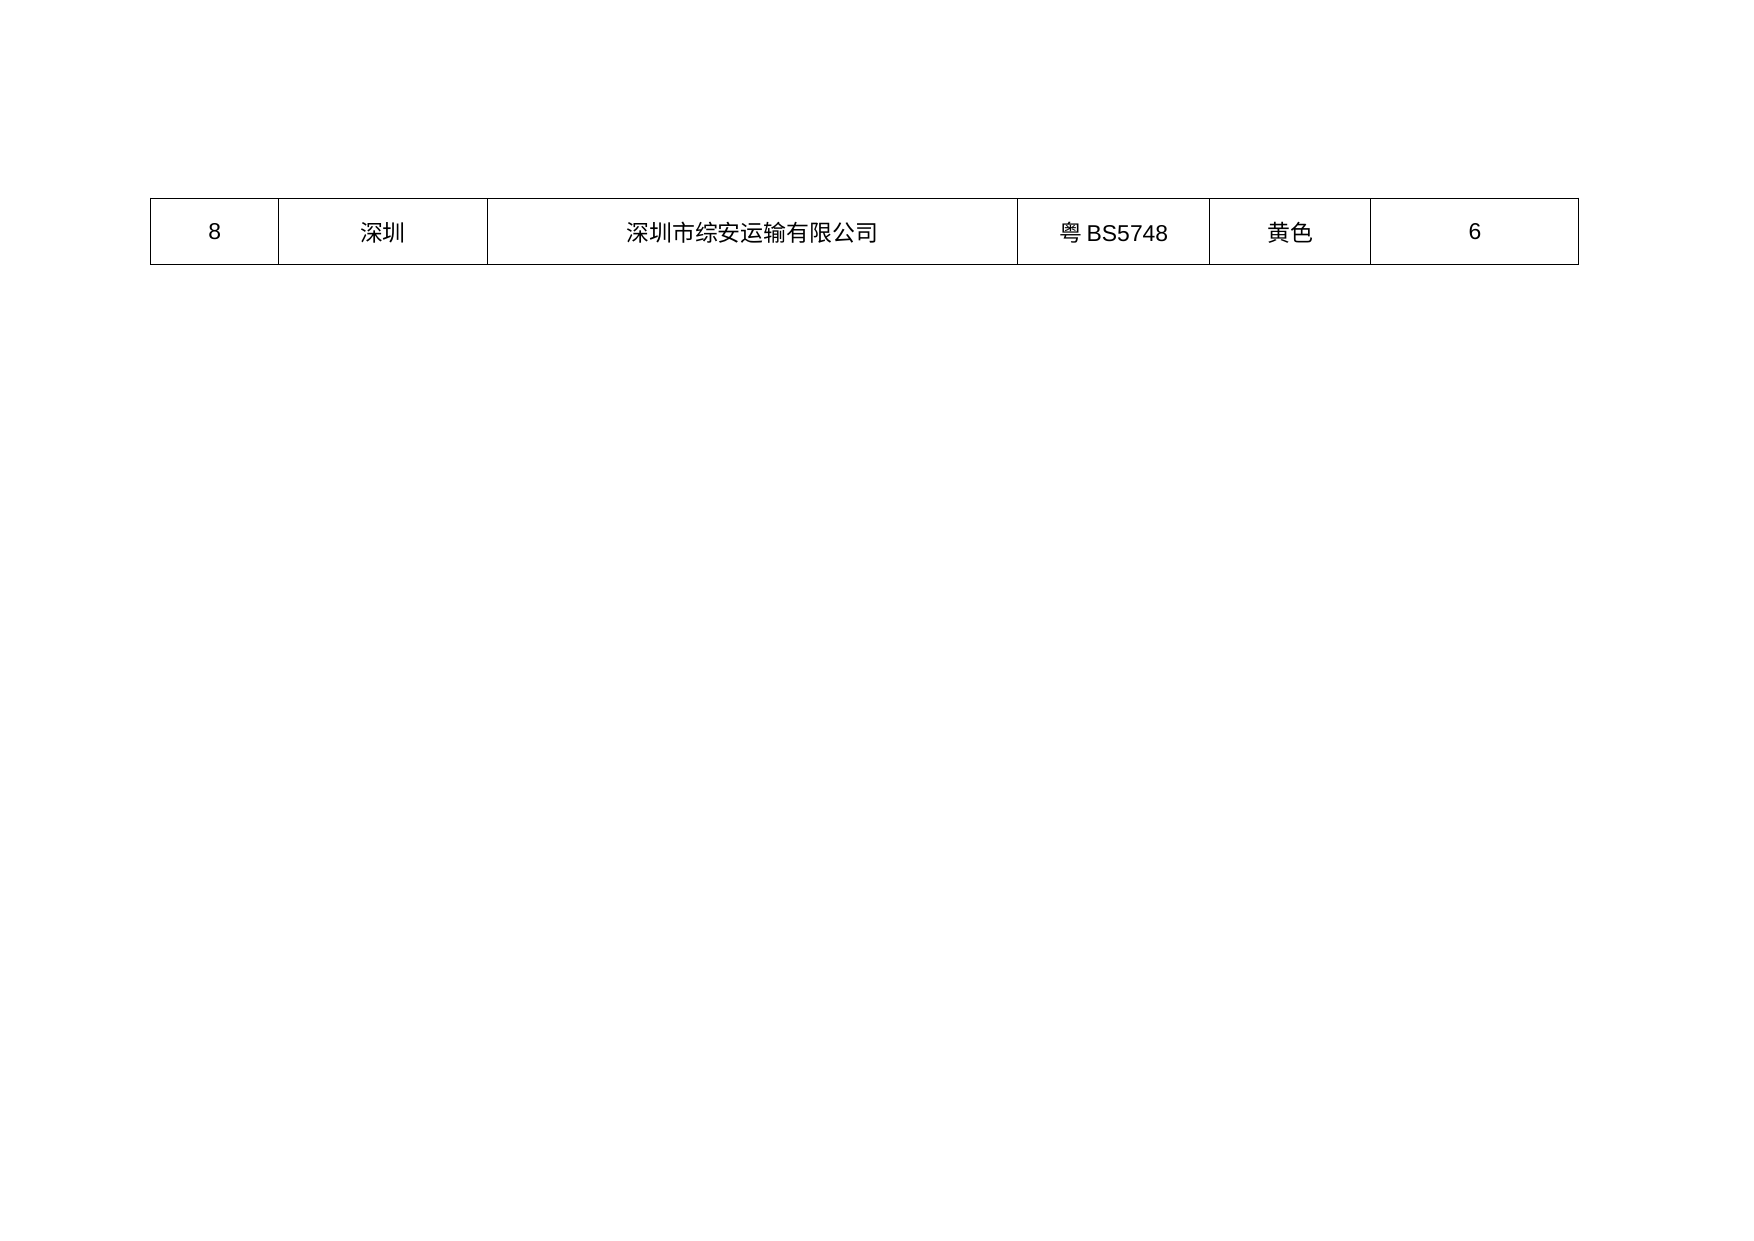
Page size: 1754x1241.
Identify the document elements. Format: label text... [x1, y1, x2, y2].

table_cell 8 [151, 199, 278, 264]
table_cell 黄色 [1210, 199, 1370, 264]
table_cell 深圳 [279, 199, 487, 264]
table_cell 粤BS5748 [1018, 199, 1209, 264]
table_cell 深圳市综安运输有限公司 [488, 199, 1017, 264]
table_cell 6 [1371, 199, 1578, 264]
